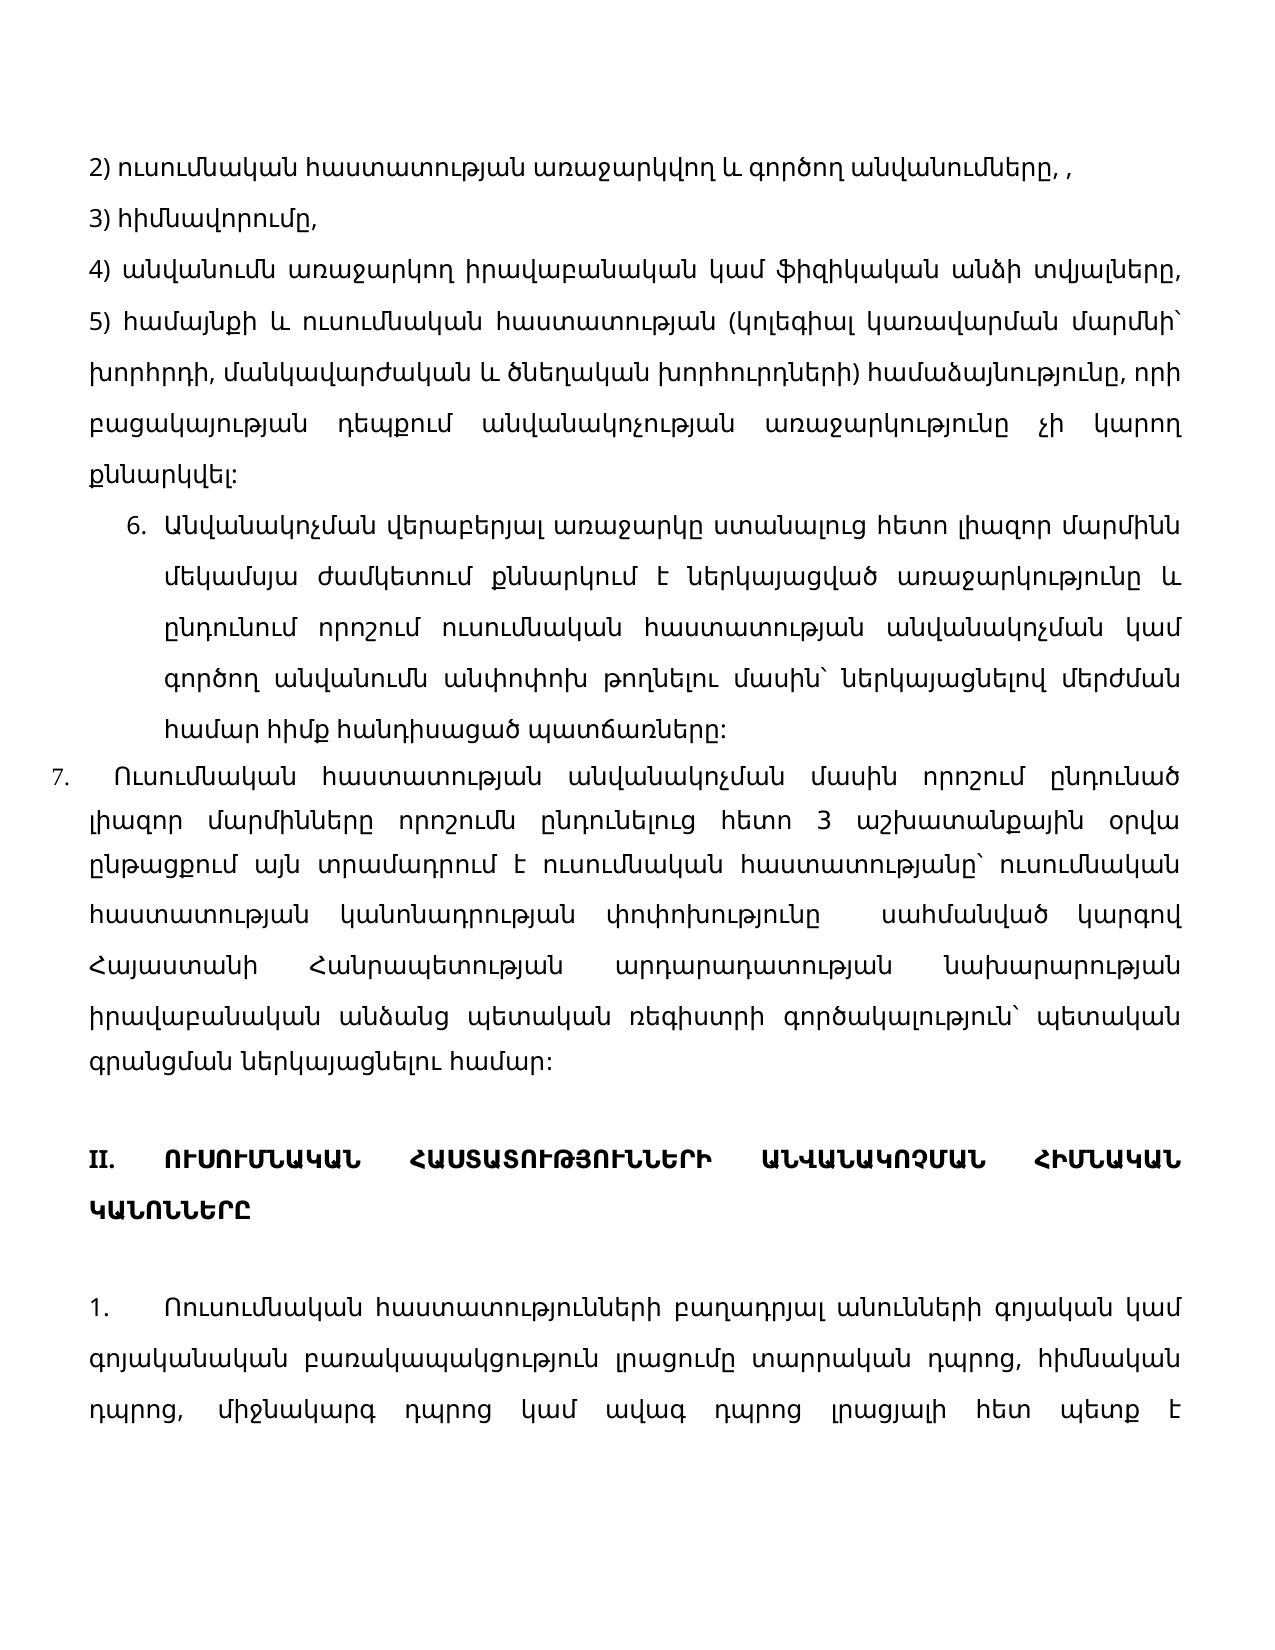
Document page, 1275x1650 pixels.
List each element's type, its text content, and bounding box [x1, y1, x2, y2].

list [89, 1289, 1181, 1426]
text 3) հիմնավորումը, [89, 201, 1181, 235]
list II. ՈՒՍՈՒՄՆԱԿԱՆ ՀԱՍՏԱՏՈՒԹՅՈՒՆՆԵՐԻ ԱՆՎԱՆԱԿՈՉՄԱՆ ՀԻՄՆԱԿԱՆ ԿԱՆՈՆՆԵՐԸ [89, 1091, 1181, 1227]
list Ուսումնական հաստատության անվանակոչման մասին որոշում ընդունած լիազոր մարմինները որոշումն ընդունելուց հետո 3 աշխատանքային օրվա ընթացքում այն տրամադրում է ուսումնական հաստատությանը՝ ուսումնական հաստատության կանոնադրության փոփոխությունը սահմանված կարգով Հայաստանի Հանրապետության արդարադատության նախարարության իրավաբանական անձանց պետական ռեգիստրի գործակալություն՝ պետական գրանցման ներկայացնելու համար: [51, 762, 1181, 1076]
list Անվանակոչման վերաբերյալ առաջարկը ստանալուց հետո լիազոր մարմինն մեկամսյա ժամկետում քննարկում է ներկայացված առաջարկությունը և ընդունում որոշում ուսումնական հաստատության անվանակոչման կամ գործող անվանումն անփոփոխ թողնելու մասին՝ ներկայացնելով մերժման համար հիմք հանդիսացած պատճառները: [126, 507, 1181, 746]
text 2) ուսումնական հաստատության առաջարկվող և գործող անվանումները, , [89, 150, 1181, 184]
text 4) անվանումն առաջարկող իրավաբանական կամ ֆիզիկական անձի տվյալները, 5) համայնքի և ուսումնական հաստատության (կոլեգիալ կառավարման մարմնի՝ խորհրդի, մանկավարժական և ծնեղական խորհուրդների) համաձայնությունը, որի բացակայության դեպքում անվանակոչության առաջարկությունը չի կարող քննարկվել: [89, 252, 1181, 490]
